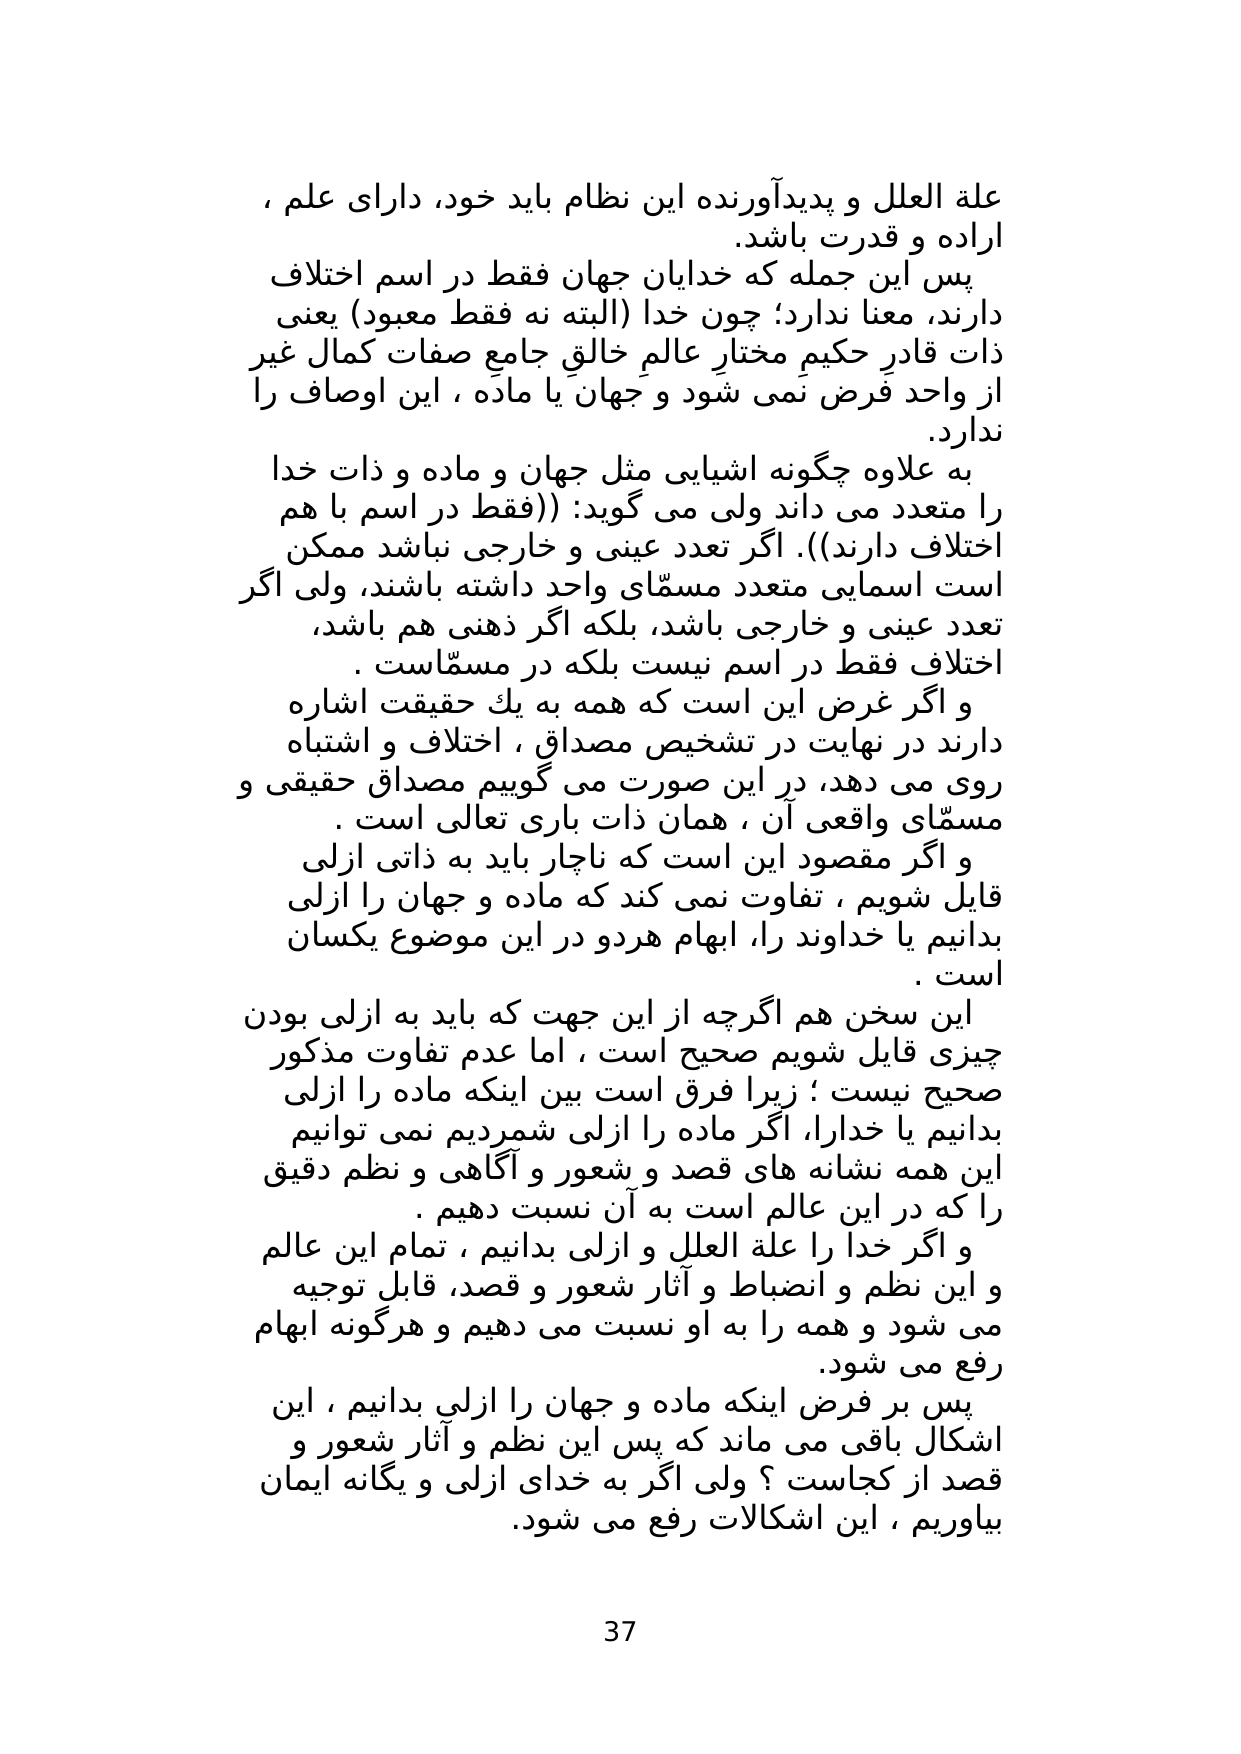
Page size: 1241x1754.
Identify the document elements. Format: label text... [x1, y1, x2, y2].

text اين سخن هم اگرچه از اين جهت كه بايد به ازلى بودن چيزى قايل شويم صحيح است ، اما عدم تفاوت مذكور صحيح نيست ؛ زيرا فرق است بين اينكه ماده را ازلى بدانيم يا خدارا، اگر ماده را ازلى شمرديم نمى توانيم اين همه نشانه هاى قصد و شعور و آگاهى و نظم دقيق را كه در اين عالم است به آن نسبت دهيم . [236, 993, 1004, 1226]
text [236, 177, 1004, 255]
text به علاوه چگونه اشيايى مثل جهان و ماده و ذات خدا را متعدد مى داند ولى مى گويد: ((فقط در اسم با هم اختلاف دارند)). اگر تعدد عينى و خارجى نباشد ممكن است اسمايى متعدد مسمّاى واحد داشته باشند، ولى اگر تعدد عينى و خارجى باشد، بلكه اگر ذهنى هم باشد، اختلاف فقط در اسم نيست بلكه در مسمّاست . [236, 449, 1004, 682]
text و اگر خدا را علة العلل و ازلى بدانيم ، تمام اين عالم و اين نظم و انضباط و آثار شعور و قصد، قابل توجيه مى شود و همه را به او نسبت مى دهيم و هرگونه ابهام رفع مى شود. [236, 1226, 1004, 1382]
text و اگر غرض اين است كه همه به يك حقيقت اشاره دارند در نهايت در تشخيص مصداق ، اختلاف و اشتباه روى مى دهد، در اين صورت مى گوييم مصداق حقيقى و مسمّاى واقعى آن ، همان ذات بارى تعالى است . [236, 682, 1004, 838]
text و اگر مقصود اين است كه ناچار بايد به ذاتى ازلى قايل شويم ، تفاوت نمى كند كه ماده و جهان را ازلى بدانيم يا خداوند را، ابهام هردو در اين موضوع يكسان است . [236, 838, 1004, 993]
text پس اين جمله كه خدايان جهان فقط در اسم اختلاف دارند، معنا ندارد؛ چون خدا (البته نه فقط معبود) يعنى ذات قادرِ حكيمِ مختارِ عالمِ خالقِ جامعِ صفات كمال غير از واحد فرض نمى شود و جهان يا ماده ، اين اوصاف را ندارد. [236, 255, 1004, 449]
text پس بر فرض اينكه ماده و جهان را ازلى بدانيم ، اين اشكال باقى مى ماند كه پس اين نظم و آثار شعور و قصد از كجاست ؟ ولى اگر به خداى ازلى و يگانه ايمان بياوريم ، اين اشكالات رفع مى شود. [236, 1382, 1004, 1537]
